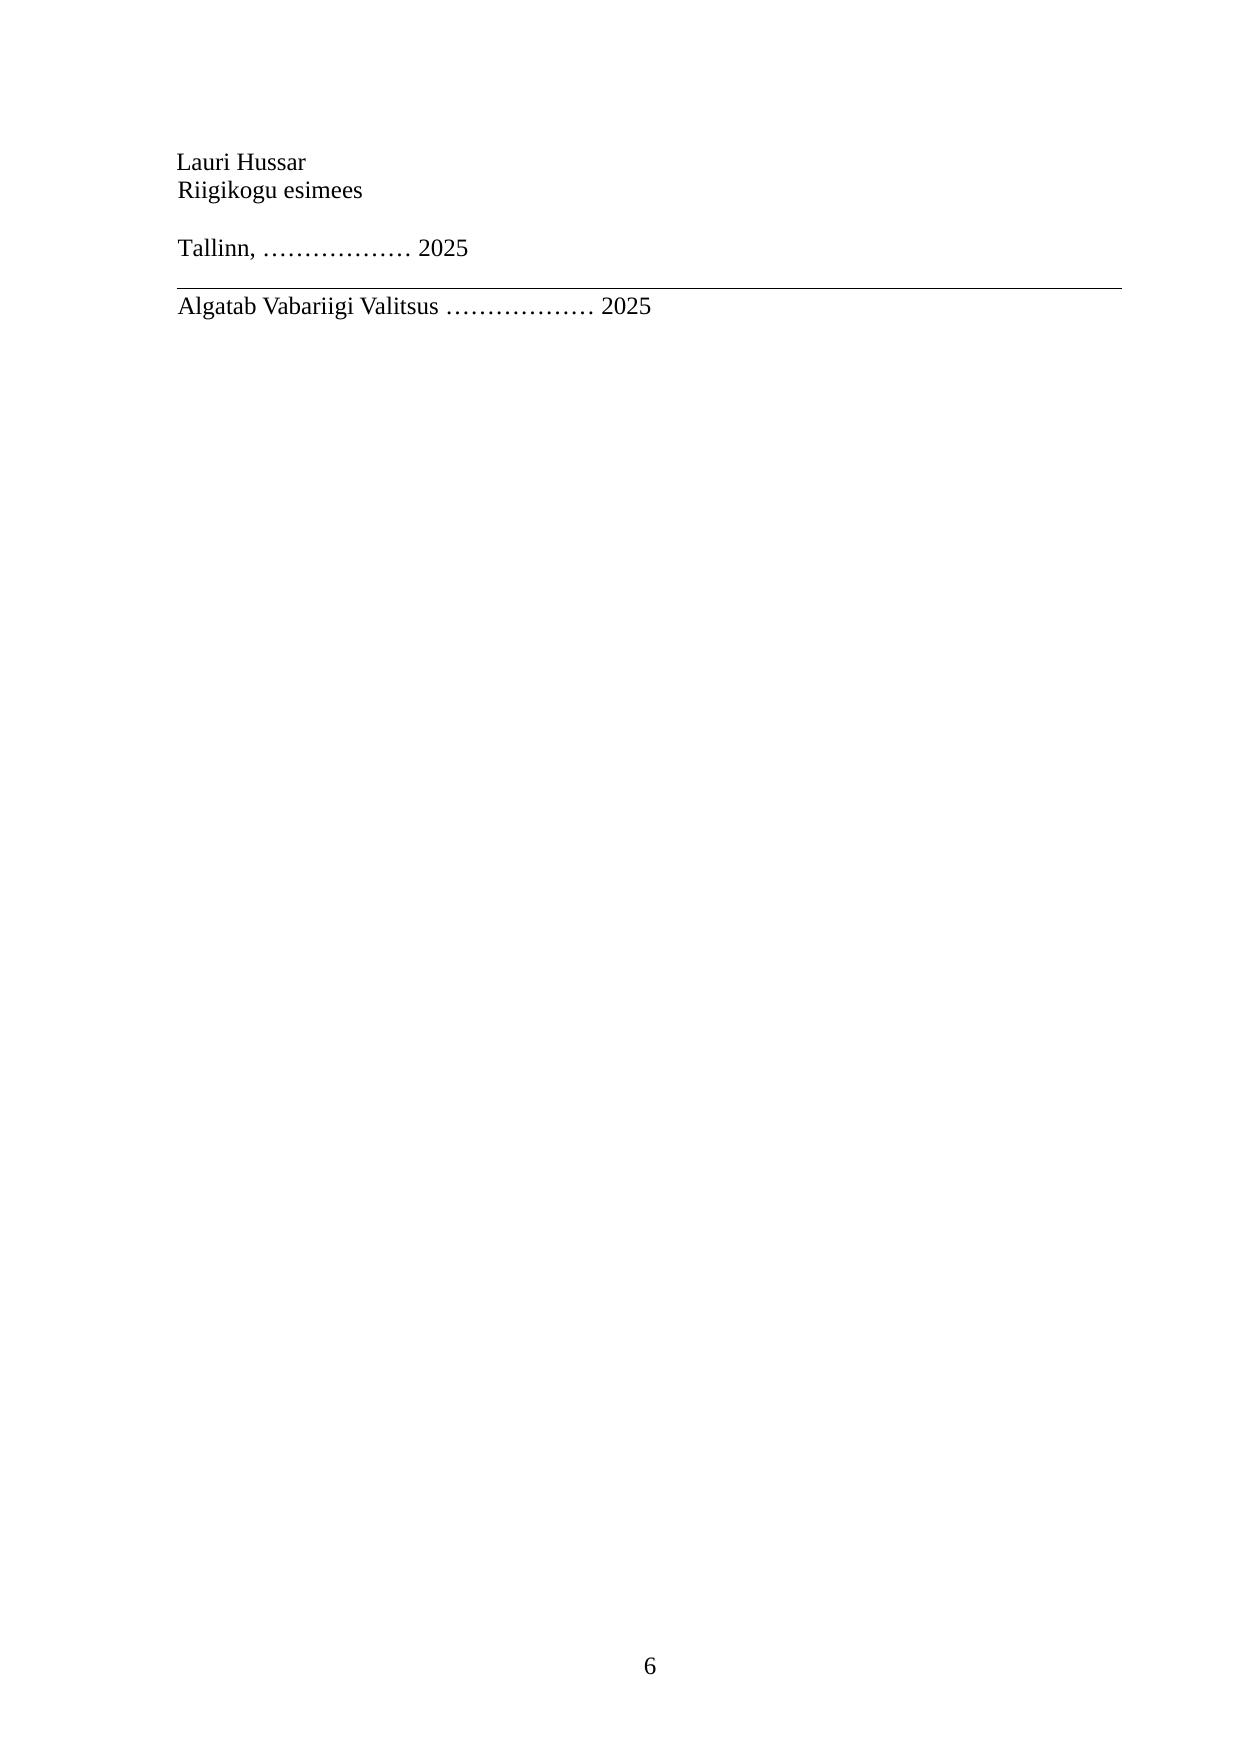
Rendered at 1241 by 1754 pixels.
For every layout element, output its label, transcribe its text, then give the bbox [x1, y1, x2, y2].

text Tallinn, ……………… 2025 [177, 233, 1122, 262]
text Algatab Vabariigi Valitsus ……………… 2025 [177, 289, 1122, 320]
text Lauri Hussar [176, 147, 1122, 176]
text Riigikogu esimees [177, 176, 1122, 204]
